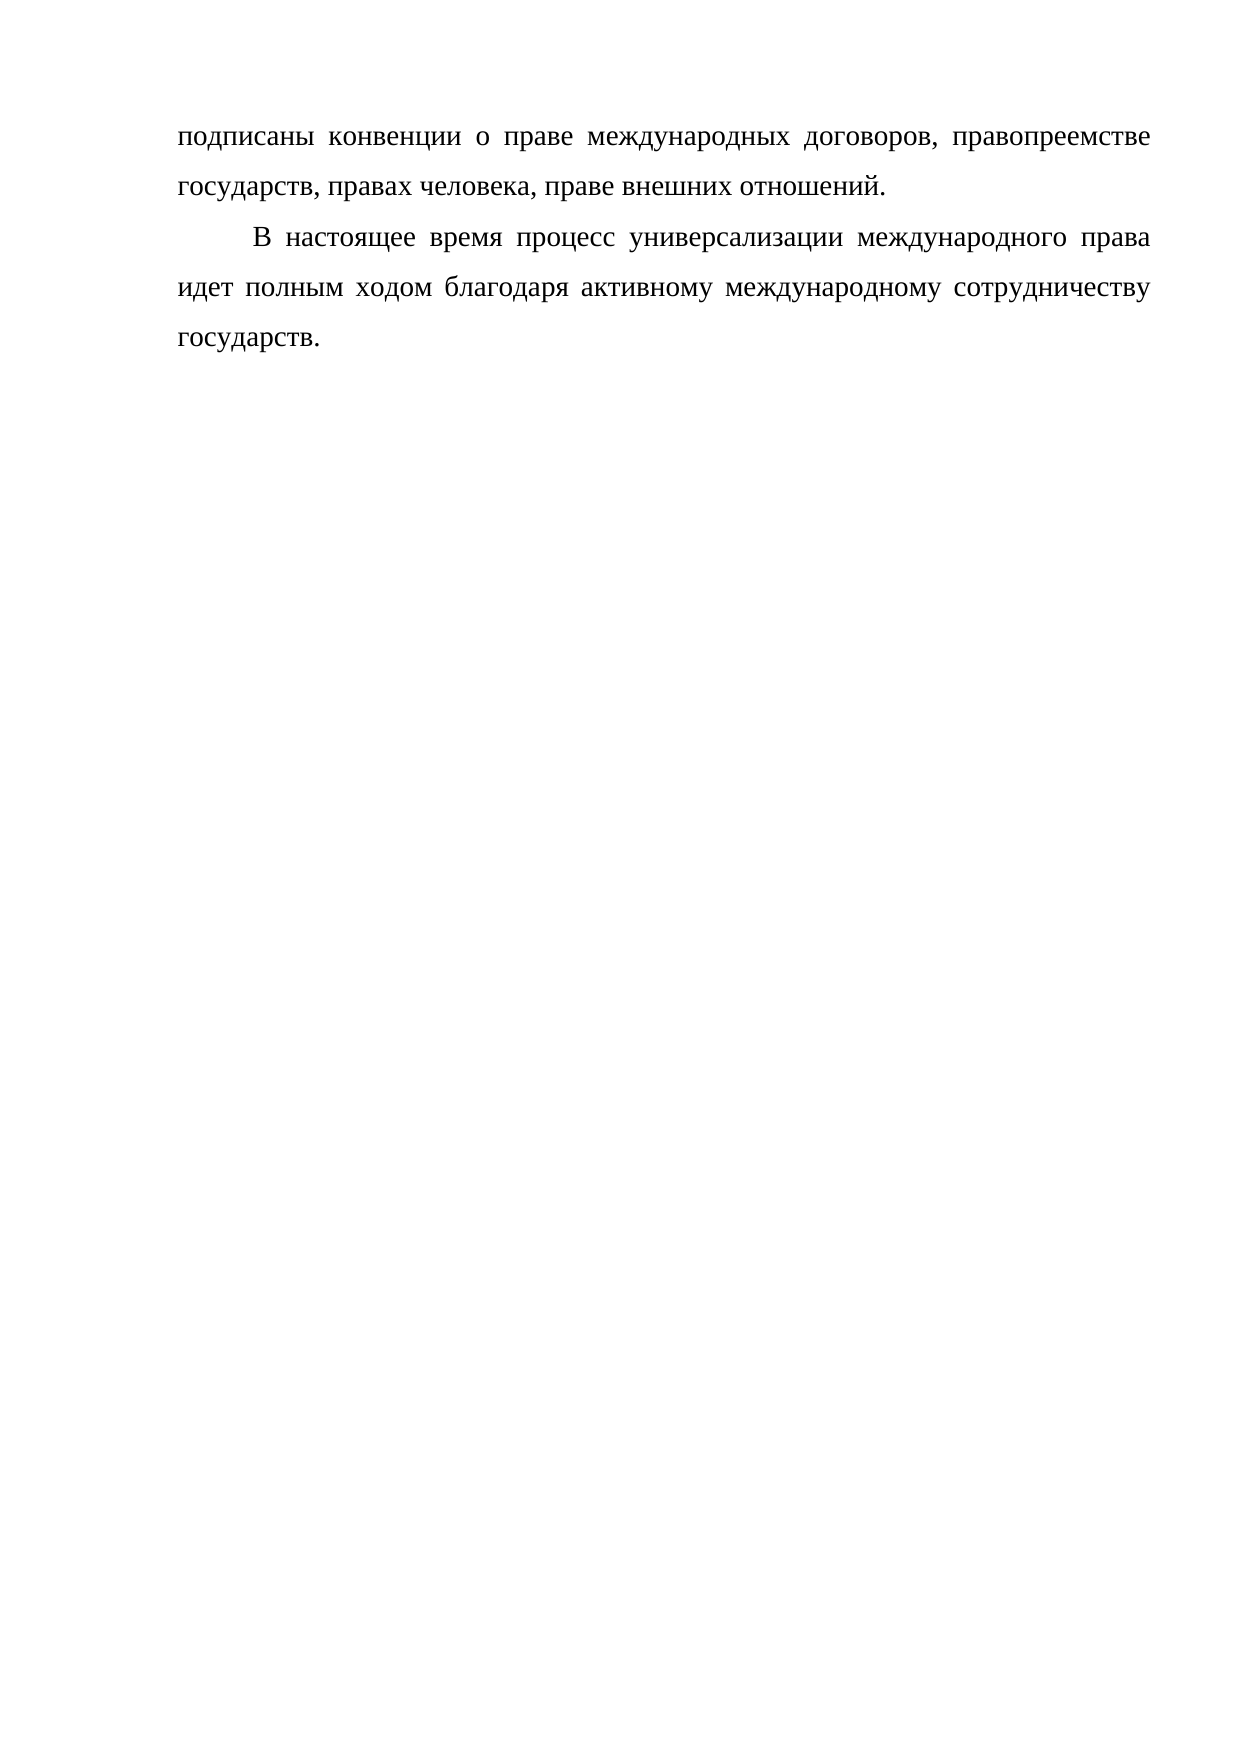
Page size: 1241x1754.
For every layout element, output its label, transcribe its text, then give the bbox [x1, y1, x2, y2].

text В настоящее время процесс универсализации международного права идет полным ходом благодаря активному международному сотрудничеству государств. [177, 219, 1152, 353]
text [177, 118, 1152, 202]
